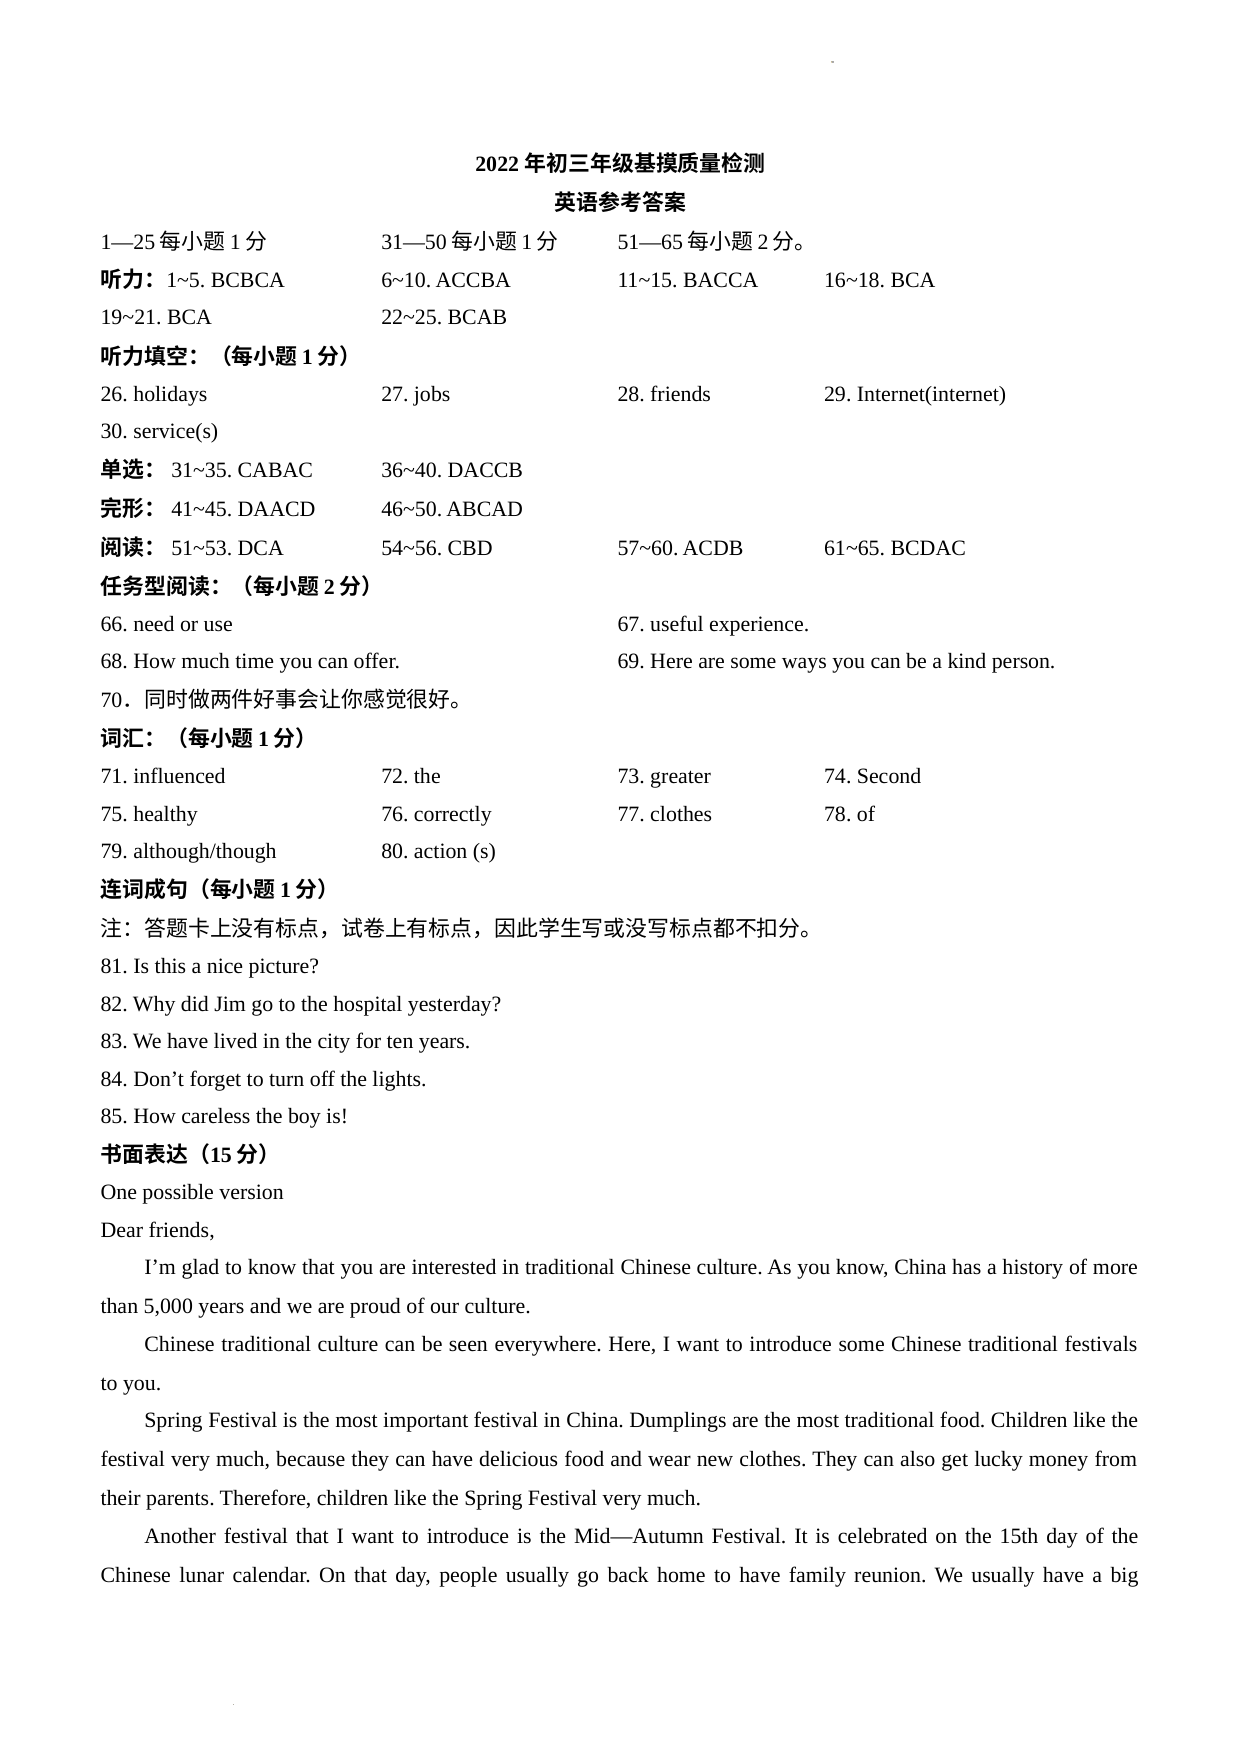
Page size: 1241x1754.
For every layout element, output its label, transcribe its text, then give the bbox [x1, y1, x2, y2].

text 任务型阅读：（每小题2分） [100, 568, 1140, 601]
text 英语参考答案 [100, 184, 1140, 217]
text 单选： 31~35. CABAC 36~40. DACCB [100, 452, 1140, 484]
text 81. Is this a nice picture? [100, 949, 1140, 982]
text 2022 年初三年级基摸质量检测 [100, 146, 1140, 178]
text 83. We have lived in the city for ten years. [100, 1024, 1140, 1057]
text 听力：1~5. BCBCA 6~10. ACCBA 11~15. BACCA 16~18. BCA [100, 262, 1140, 294]
text 书面表达（15分） [100, 1137, 1140, 1169]
text 85. How careless the boy is! [100, 1099, 1140, 1132]
text 82. Why did Jim go to the hospital yesterday? [100, 987, 1140, 1019]
text 19~21. BCA 22~25. BCAB [100, 301, 1140, 333]
text 71. influenced 72. the 73. greater 74. Second [100, 759, 1140, 792]
text 词汇：（每小题1分） [100, 721, 1140, 753]
text Spring Festival is the most important festival in China. Dumplings are the most traditional food. Children like the festival very much, because they can have delicious food and wear new clothes. They can also get lucky money from their parents. Therefore, children like the Spring Festival very much. [100, 1404, 1140, 1514]
text 84. Don’t forget to turn off the lights. [100, 1062, 1140, 1094]
text 听力填空：（每小题1分） [100, 338, 1140, 371]
text 阅读： 51~53. DCA 54~56. CBD 57~60. ACDB 61~65. BCDAC [100, 529, 1140, 562]
text Chinese traditional culture can be seen everywhere. Here, I want to introduce some Chinese traditional festivals to you. [100, 1327, 1140, 1399]
text 26. holidays 27. jobs 28. friends 29. Internet(internet) [100, 377, 1140, 409]
text Dear friends, [100, 1213, 1140, 1246]
text 30. service(s) [100, 414, 1140, 447]
text 完形： 41~45. DAACD 46~50. ABCAD [100, 491, 1140, 523]
text I’m glad to know that you are interested in traditional Chinese culture. As you know, China has a history of more than 5,000 years and we are proud of our culture. [100, 1251, 1140, 1322]
text 1—25每小题1分 31—50每小题1分 51—65每小题2分。 [100, 223, 1140, 256]
text 66. need or use 67. useful experience. [100, 607, 1140, 639]
text One possible version [100, 1176, 1140, 1208]
text 70．同时做两件好事会让你感觉很好。 [100, 682, 1140, 714]
text 68. How much time you can offer. 69. Here are some ways you can be a kind person. [100, 644, 1140, 677]
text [100, 1519, 1140, 1591]
text 75. healthy 76. correctly 77. clothes 78. of [100, 797, 1140, 829]
text 注：答题卡上没有标点，试卷上有标点，因此学生写或没写标点都不扣分。 [100, 911, 1140, 943]
text 连词成句（每小题1分） [100, 872, 1140, 904]
text 79. although/though 80. action (s) [100, 834, 1140, 867]
